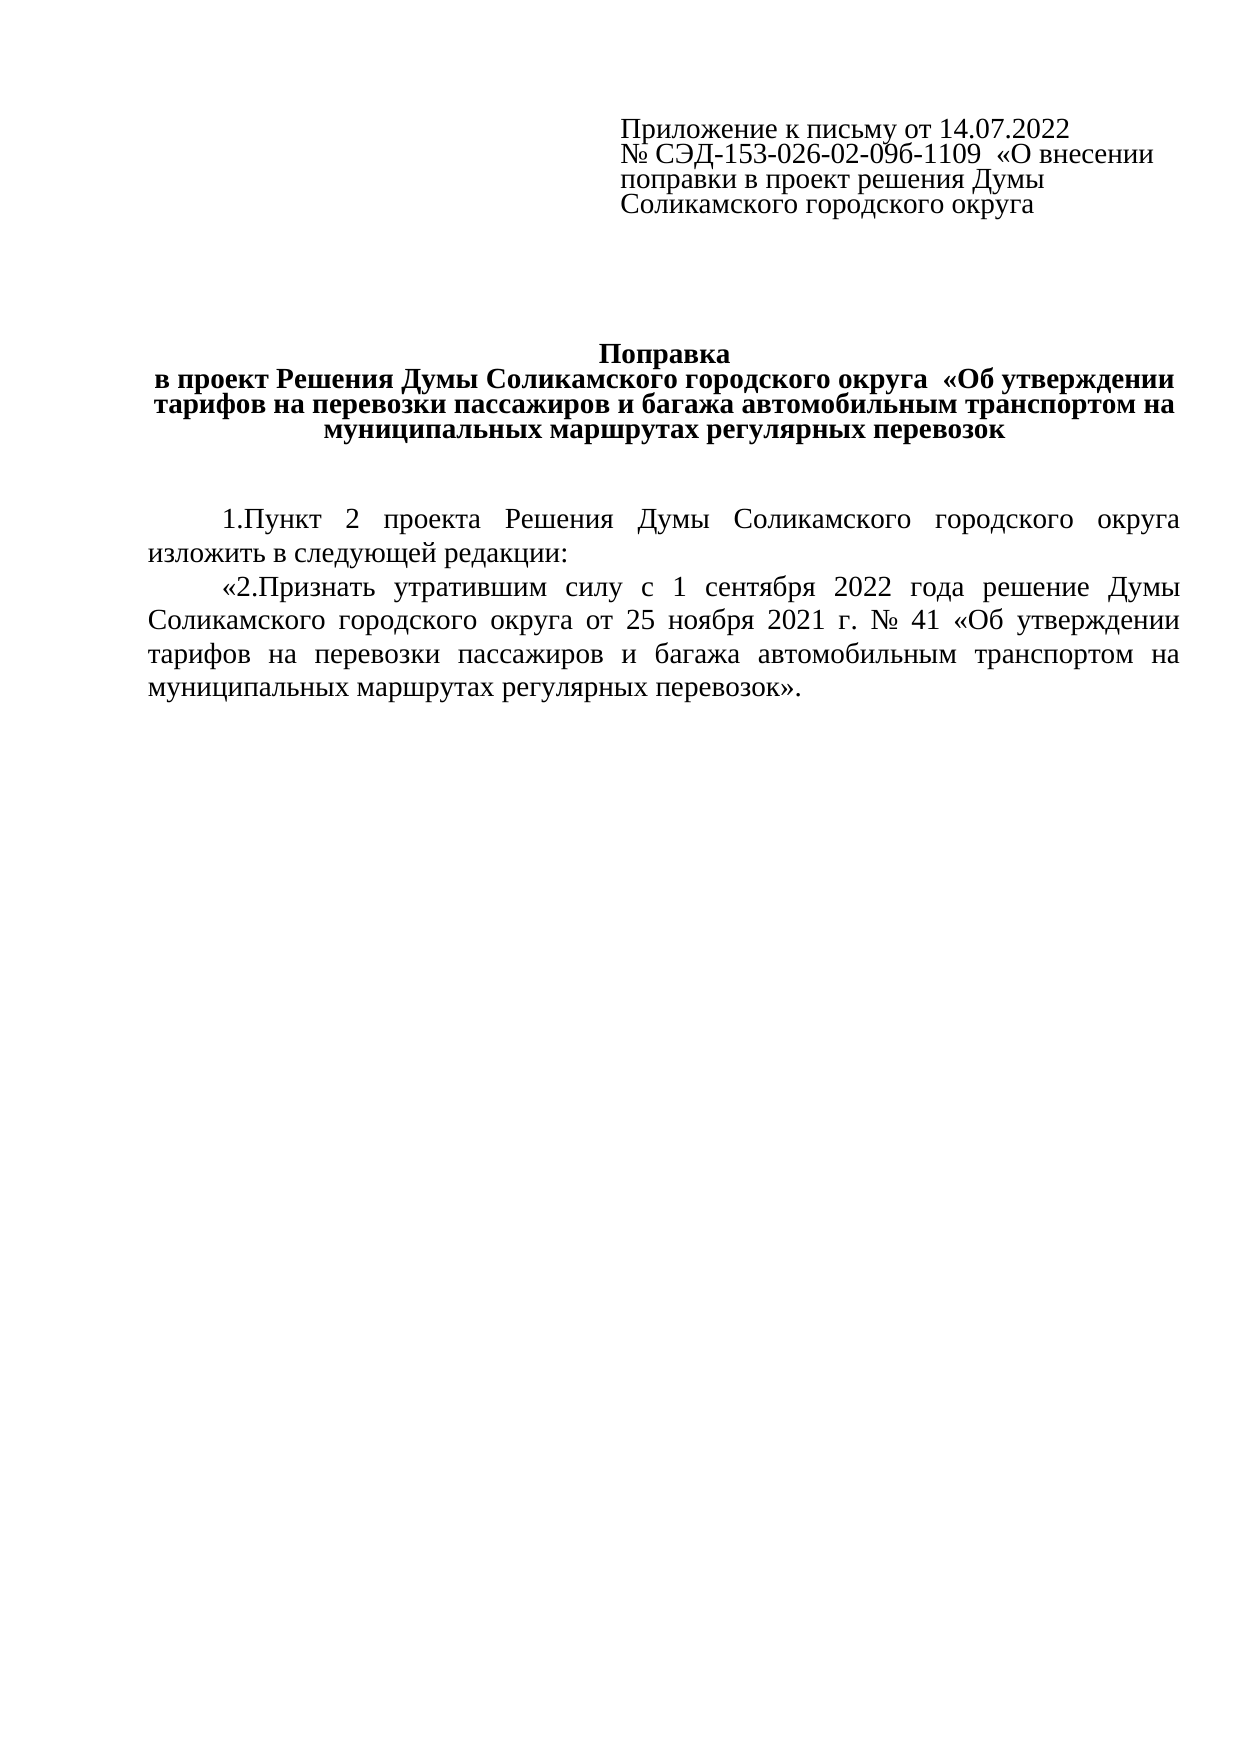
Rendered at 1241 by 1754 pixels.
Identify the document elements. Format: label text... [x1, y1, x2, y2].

text «2.Признать утратившим силу с 1 сентября 2022 года решение Думы Соликамского городского округа от 25 ноября 2021 г. № 41 «Об утверждении тарифов на перевозки пассажиров и багажа автомобильным транспортом на муниципальных маршрутах регулярных перевозок». [148, 569, 1181, 703]
text Поправка [148, 343, 1181, 368]
text Приложение к письму от 14.07.2022 [620, 118, 1182, 143]
text 1.Пункт 2 проекта Решения Думы Соликамского городского округа изложить в следующей редакции: [148, 502, 1181, 569]
text в проект Решения Думы Соликамского городского округа «Об утверждении тарифов на перевозки пассажиров и багажа автомобильным транспортом на муниципальных маршрутах регулярных перевозок [148, 368, 1181, 443]
text № СЭД-153-026-02-09б-1109 «О внесении поправки в проект решения Думы Соликамского городского округа [620, 143, 1182, 218]
